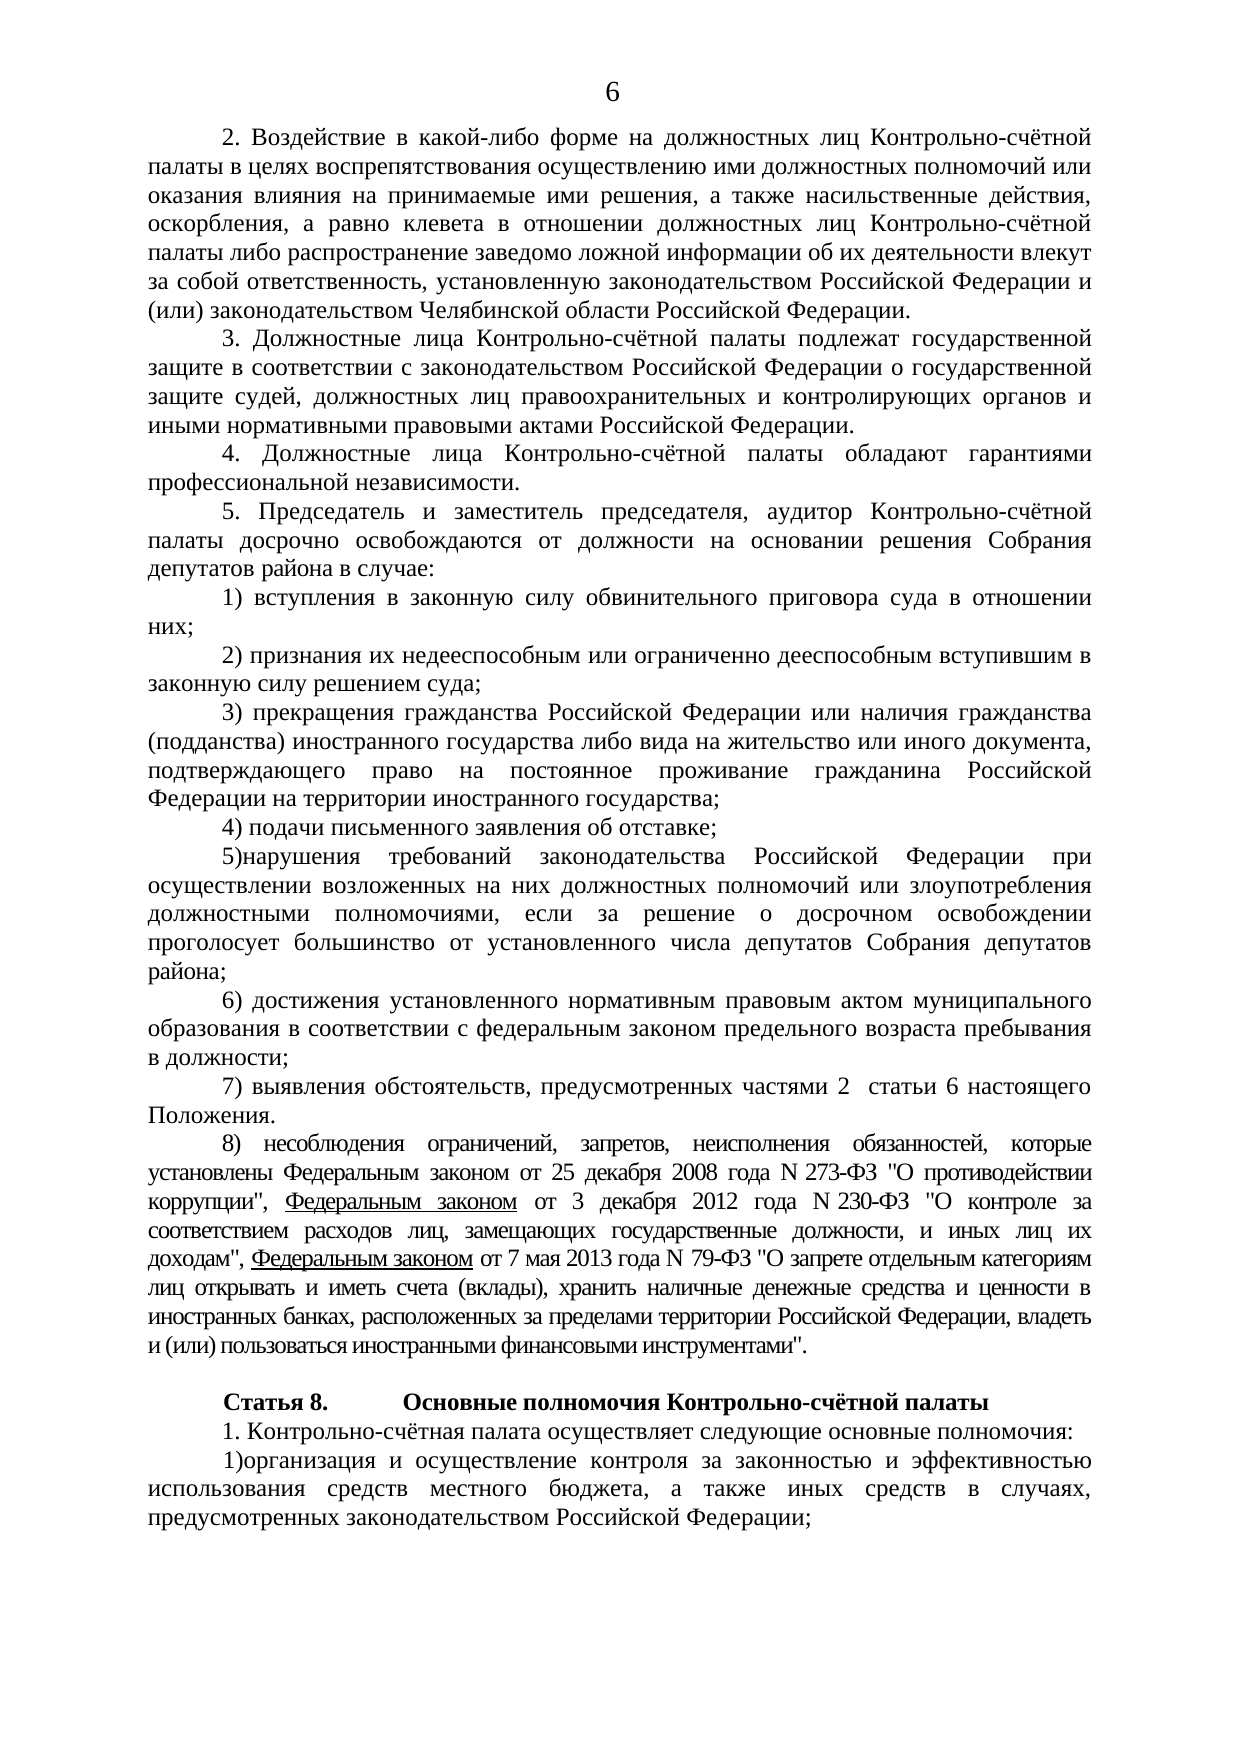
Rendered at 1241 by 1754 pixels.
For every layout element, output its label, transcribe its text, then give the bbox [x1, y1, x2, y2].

text 3. Должностные лица Контрольно-счётной палаты подлежат государственной защите в соответствии с законодательством Российской Федерации о государственной защите судей, должностных лиц правоохранительных и контролирующих органов и иными нормативными правовыми актами Российской Федерации. [148, 323, 1092, 438]
text 8) несоблюдения ограничений, запретов, неисполнения обязанностей, которые установлены Федеральным законом от 25 декабря 2008 года N 273-ФЗ "О противодействии коррупции", Федеральным законом от 3 декабря 2012 года N 230-ФЗ "О контроле за соответствием расходов лиц, замещающих государственные должности, и иных лиц их доходам", Федеральным законом от 7 мая 2013 года N 79-ФЗ "О запрете отдельным категориям лиц открывать и иметь счета (вклады), хранить наличные денежные средства и ценности в иностранных банках, расположенных за пределами территории Российской Федерации, владеть и (или) пользоваться иностранными финансовыми инструментами". [148, 1128, 1092, 1358]
text 4. Должностные лица Контрольно-счётной палаты обладают гарантиями профессиональной независимости. [148, 438, 1092, 496]
text 6) достижения установленного нормативным правовым актом муниципального образования в соответствии с федеральным законом предельного возраста пребывания в должности; [148, 985, 1092, 1071]
table_header Статья 8. [212, 1387, 391, 1416]
text 5. Председатель и заместитель председателя, аудитор Контрольно-счётной палаты досрочно освобождаются от должности на основании решения Собрания депутатов района в случае: [148, 496, 1092, 582]
table_header Основные полномочия Контрольно-счётной палаты [391, 1387, 1093, 1416]
text 2) признания их недееспособным или ограниченно дееспособным вступившим в законную силу решением суда; [148, 640, 1092, 697]
text 4) подачи письменного заявления об отставке; [148, 812, 1092, 841]
text 2. Воздействие в какой-либо форме на должностных лиц Контрольно-счётной палаты в целях воспрепятствования осуществлению ими должностных полномочий или оказания влияния на принимаемые ими решения, а также насильственные действия, оскорбления, а равно клевета в отношении должностных лиц Контрольно-счётной палаты либо распространение заведомо ложной информации об их деятельности влекут за собой ответственность, установленную законодательством Российской Федерации и (или) законодательством Челябинской области Российской Федерации. [148, 122, 1092, 323]
text 7) выявления обстоятельств, предусмотренных частями 2 статьи 6 настоящего Положения. [148, 1071, 1092, 1128]
text 1) вступления в законную силу обвинительного приговора суда в отношении них; [148, 582, 1092, 640]
text 1)организация и осуществление контроля за законностью и эффективностью использования средств местного бюджета, а также иных средств в случаях, предусмотренных законодательством Российской Федерации; [148, 1445, 1092, 1531]
text 3) прекращения гражданства Российской Федерации или наличия гражданства (подданства) иностранного государства либо вида на жительство или иного документа, подтверждающего право на постоянное проживание гражданина Российской Федерации на территории иностранного государства; [148, 697, 1092, 812]
text 5)нарушения требований законодательства Российской Федерации при осуществлении возложенных на них должностных полномочий или злоупотребления должностными полномочиями, если за решение о досрочном освобождении проголосует большинство от установленного числа депутатов Собрания депутатов района; [148, 841, 1092, 985]
text 1. Контрольно-счётная палата осуществляет следующие основные полномочия: [148, 1416, 1092, 1445]
